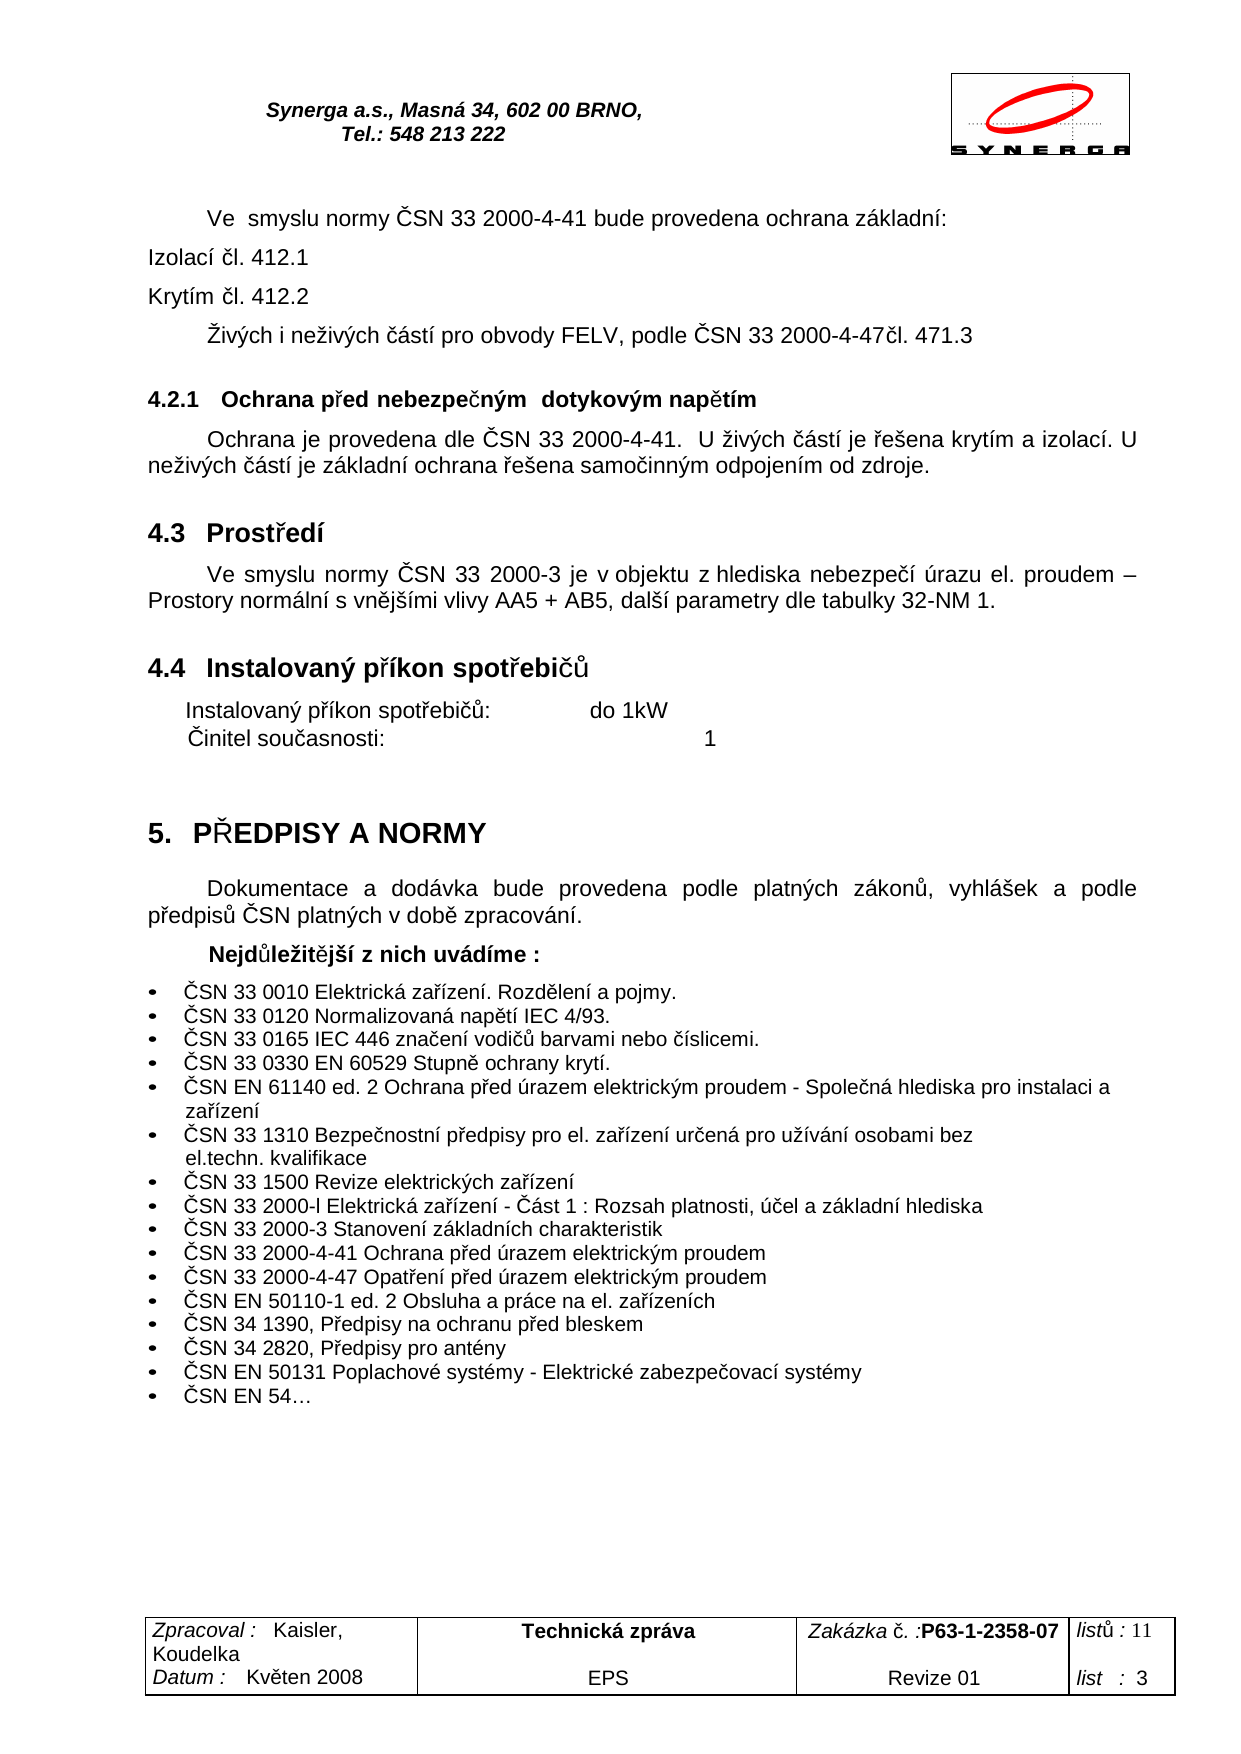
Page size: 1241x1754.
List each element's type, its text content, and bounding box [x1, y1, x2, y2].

text • ČSN EN 54… [148, 1384, 1167, 1408]
text Ve smyslu normy ČSN 33 2000-3 je v objektu z hlediska nebezpečí úrazu el. proudem – Prostory normální s vnějšími vlivy AA5 + AB5, další parametry dle tabulky 32-NM 1. [148, 561, 1144, 613]
text 4.4 Instalovaný příkon spotřebičů [148, 652, 1167, 683]
table_header Technická zpráva EPS [418, 1618, 796, 1694]
text neživých částí je základní ochrana řešena samočinným odpojením od zdroje. [148, 452, 1167, 478]
text 5. PŘEDPISY A NORMY [148, 816, 1167, 850]
text Dokumentace a dodávka bude provedena podle platných zákonů, vyhlášek a podle předpisů ČSN platných v době zpracování. [148, 875, 1144, 928]
text • ČSN 33 1500 Revize elektrických zařízení [148, 1171, 1167, 1194]
text Ochrana je provedena dle ČSN 33 2000-4-41. U živých částí je řešena krytím a izolací. U [207, 426, 1167, 452]
text • ČSN 33 2000-l Elektrická zařízení - Část 1 : Rozsah platnosti, účel a základní hlediska [148, 1194, 1167, 1218]
text 4.2.1 Ochrana před nebezpečným dotykovým napětím [148, 386, 1167, 413]
text Instalovaný příkon spotřebičů: do 1kW [185, 697, 1167, 723]
text Činitel současnosti: 1 [181, 725, 722, 752]
text • ČSN 33 0330 EN 60529 Stupně ochrany krytí. [148, 1052, 1167, 1075]
text • ČSN 33 0010 Elektrická zařízení. Rozdělení a pojmy. [148, 980, 1167, 1004]
text • ČSN 34 2820, Předpisy pro antény [148, 1337, 1167, 1360]
text Ve smyslu normy ČSN 33 2000-4-41 bude provedena ochrana základní: Izolací čl. 412.1 [148, 205, 953, 270]
text 4.3 Prostředí [148, 517, 1167, 548]
picture [952, 74, 1129, 154]
text • ČSN 33 2000-4-41 Ochrana před úrazem elektrickým proudem [148, 1242, 1167, 1265]
text • ČSN 33 2000-4-47 Opatření před úrazem elektrickým proudem [148, 1265, 1167, 1289]
table_header listů : 11 list : 3 [1070, 1618, 1174, 1694]
text • ČSN 34 1390, Předpisy na ochranu před bleskem [148, 1313, 1167, 1337]
table_header Zakázka č. :P63-1-2358-07 Revize 01 [797, 1618, 1068, 1694]
text • ČSN 33 0165 IEC 446 značení vodičů barvami nebo číslicemi. [148, 1028, 1167, 1052]
text • ČSN 33 0120 Normalizovaná napětí IEC 4/93. [148, 1004, 1167, 1028]
text Krytím čl. 412.2 [148, 283, 1167, 309]
text Živých i neživých částí pro obvody FELV, podle ČSN 33 2000-4-47čl. 471.3 [207, 322, 1167, 348]
text • ČSN EN 61140 ed. 2 Ochrana před úrazem elektrickým proudem - Společná hlediska pro instalaci a zařízení [148, 1076, 1111, 1123]
text • ČSN EN 50110-1 ed. 2 Obsluha a práce na el. zařízeních [148, 1289, 1167, 1313]
text Nejdůležitější z nich uvádíme : [203, 941, 545, 967]
text • ČSN 33 2000-3 Stanovení základních charakteristik [148, 1218, 1167, 1242]
table_header Zpracoval : Kaisler, Koudelka Datum : Květen 2008 [146, 1618, 417, 1694]
text • ČSN EN 50131 Poplachové systémy - Elektrické zabezpečovací systémy [148, 1360, 1167, 1384]
text • ČSN 33 1310 Bezpečnostní předpisy pro el. zařízení určená pro užívání osobami bez el.techn. kvalifikace [148, 1123, 1057, 1171]
